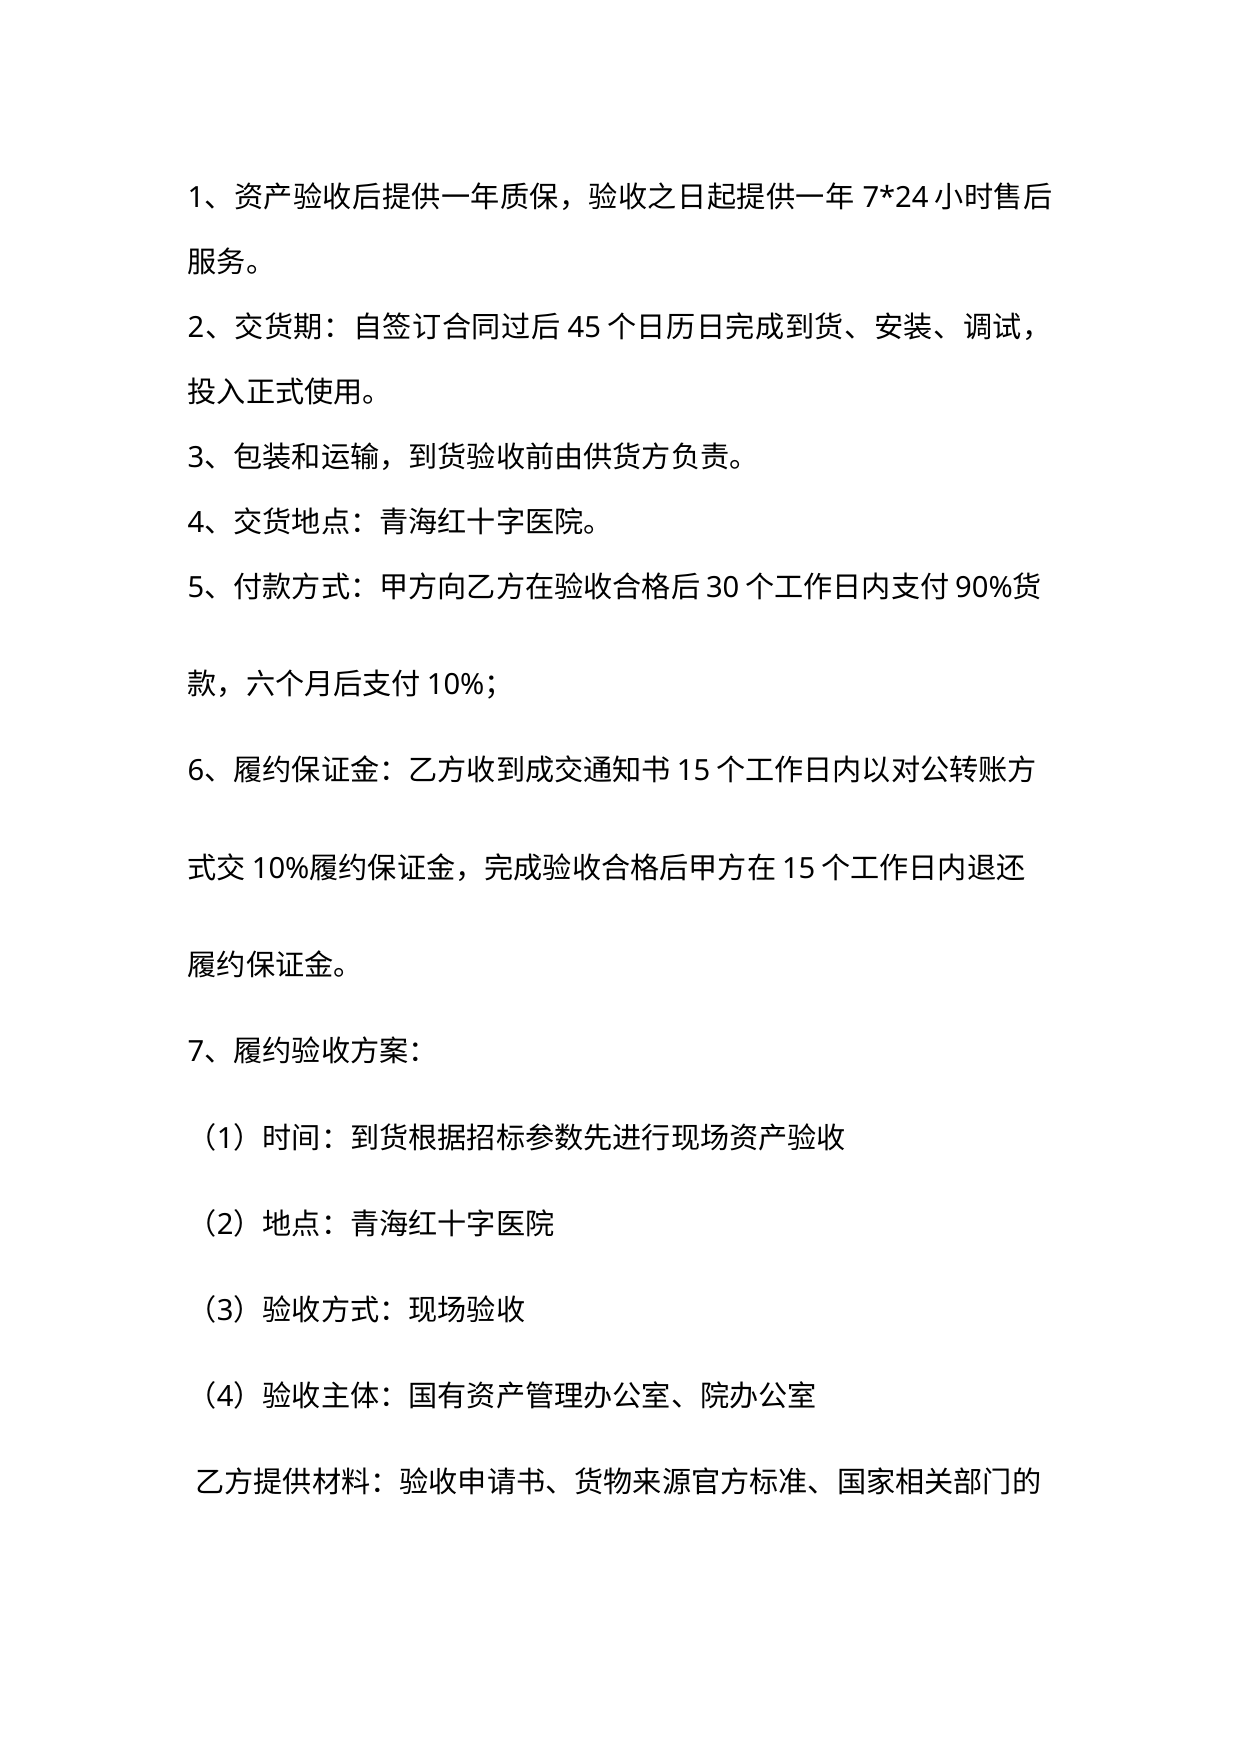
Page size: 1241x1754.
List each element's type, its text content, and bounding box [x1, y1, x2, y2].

text 7、履约验收方案： [187, 1017, 1053, 1082]
text 5、付款方式：甲方向乙方在验收合格后30个工作日内支付90%货款，六个月后支付10%； [187, 552, 1053, 714]
text 1、资产验收后提供一年质保，验收之日起提供一年7*24小时售后服务。 [187, 162, 1053, 292]
text 4、交货地点：青海红十字医院。 [187, 487, 1053, 552]
text 3、包装和运输，到货验收前由供货方负责。 [187, 422, 1053, 487]
text （1）时间：到货根据招标参数先进行现场资产验收 [187, 1103, 1053, 1168]
text 6、履约保证金：乙方收到成交通知书15个工作日内以对公转账方式交10%履约保证金，完成验收合格后甲方在15个工作日内退还履约保证金。 [187, 736, 1053, 996]
text （3）验收方式：现场验收 [187, 1275, 1053, 1340]
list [187, 1447, 1053, 1512]
text 2、交货期：自签订合同过后45个日历日完成到货、安装、调试，投入正式使用。 [187, 292, 1053, 422]
text （4）验收主体：国有资产管理办公室、院办公室 [187, 1361, 1053, 1426]
text （2）地点：青海红十字医院 [187, 1189, 1053, 1254]
